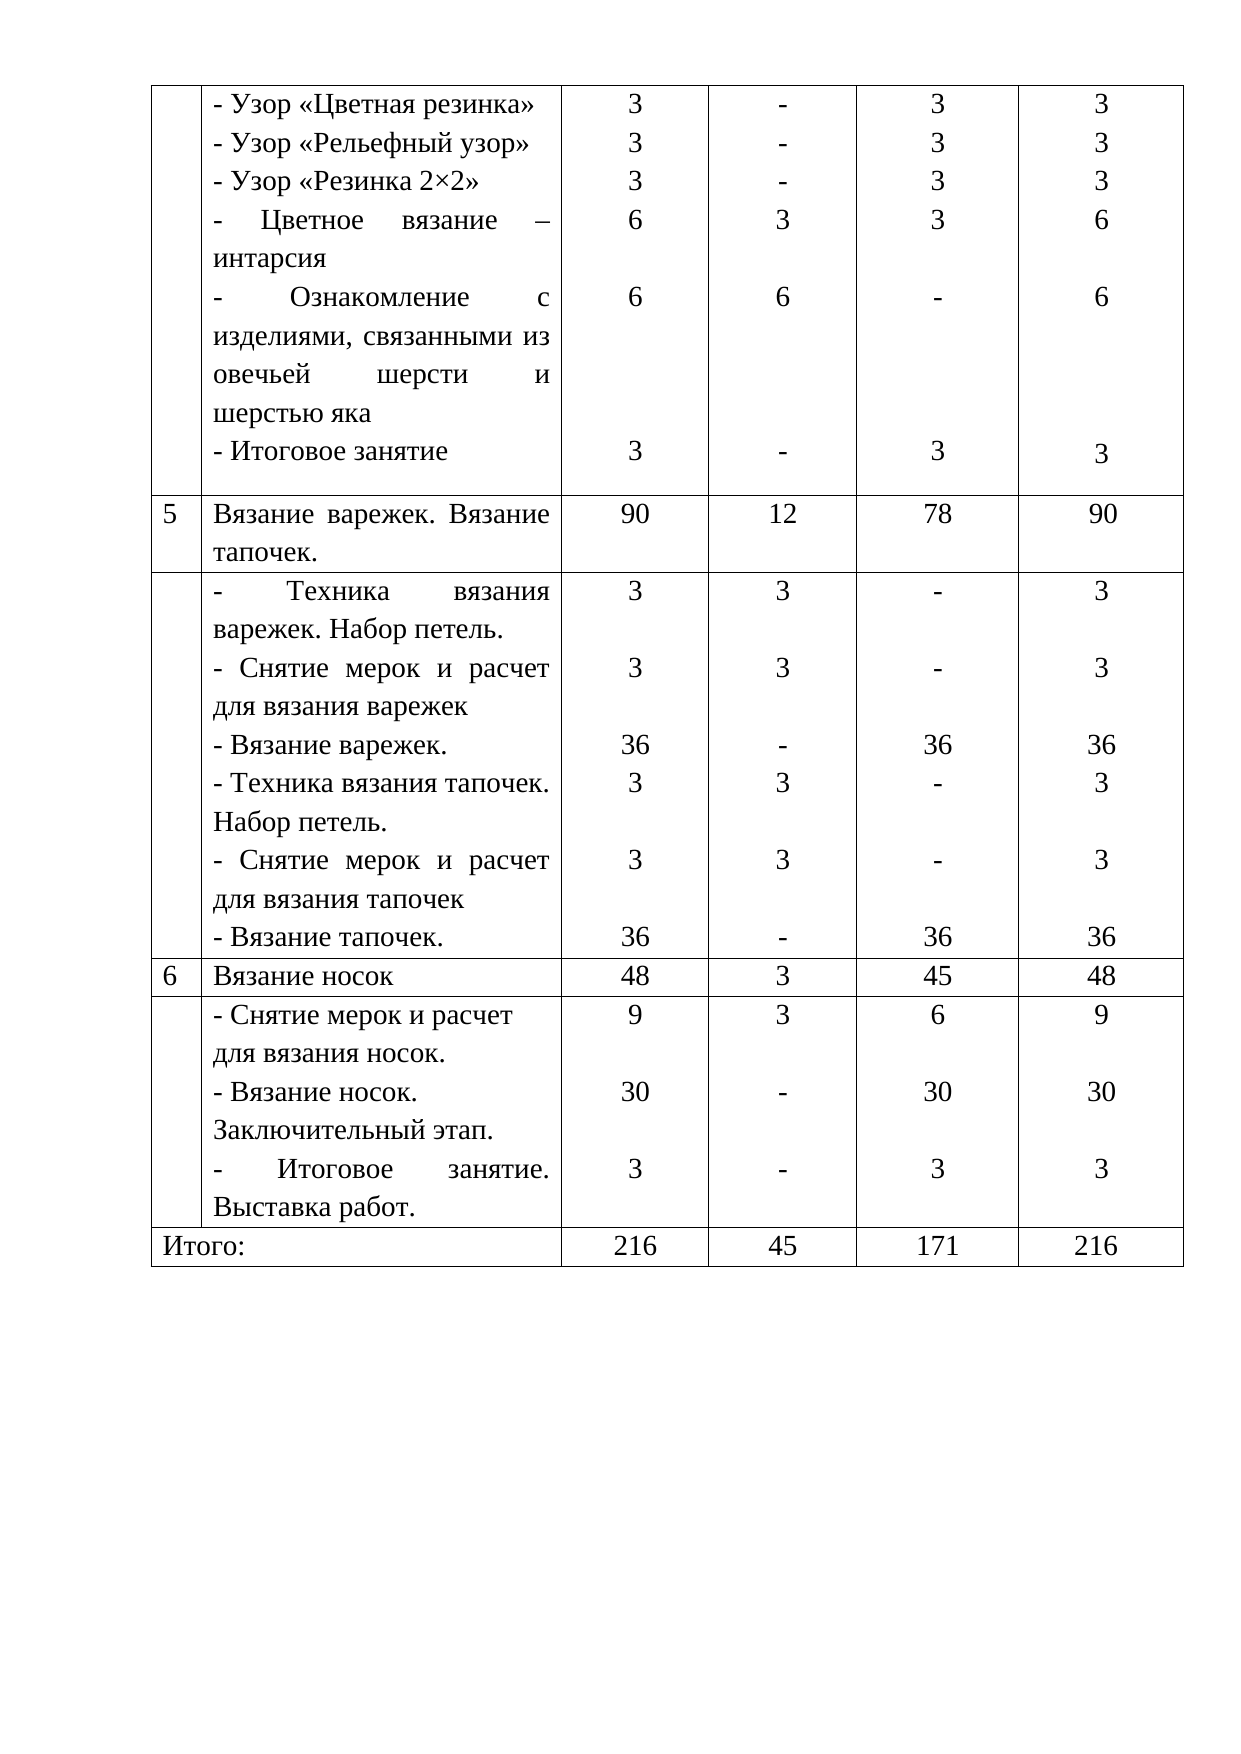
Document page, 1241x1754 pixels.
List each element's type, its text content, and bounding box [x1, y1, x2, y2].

table_cell 216 [562, 1228, 708, 1266]
table_cell [152, 573, 201, 957]
table_cell 48 [1019, 959, 1183, 996]
table_cell Вязание варежек. Вязание тапочек. [202, 496, 561, 572]
table_cell 6 [152, 959, 201, 996]
table_cell 3 3 3 6 6 3 [1019, 86, 1183, 495]
table_cell 12 [709, 496, 856, 572]
table_cell Вязание носок [202, 959, 561, 996]
table_cell - Снятие мерок и расчет для вязания носок. - Вязание носок. Заключительный этап. - Итоговое занятие. Выставка работ. [202, 997, 561, 1227]
table_cell 45 [709, 1228, 856, 1266]
table_cell 6 30 3 [857, 997, 1018, 1227]
table_cell 3 - - - - 3 6 - [709, 86, 856, 495]
table_cell 216 [1019, 1228, 1183, 1266]
table_cell 90 [1019, 496, 1183, 572]
table_cell 5 [152, 496, 201, 572]
table_cell - Техника вязания варежек. Набор петель. - Снятие мерок и расчет для вязания варежек - Вязание варежек. - Техника вязания тапочек. Набор петель. - Снятие мерок и расчет для вязания тапочек - Вязание тапочек. [202, 573, 561, 957]
table_cell 3 [709, 959, 856, 996]
table_cell 3 3 36 3 3 36 [562, 573, 708, 957]
table_cell 48 [562, 959, 708, 996]
table_cell Итого: [152, 1228, 561, 1266]
table_cell 3 3 36 3 3 36 [1019, 573, 1183, 957]
table_cell 78 [857, 496, 1018, 572]
table_cell 9 30 3 [1019, 997, 1183, 1227]
table_cell 9 30 3 [562, 997, 708, 1227]
table_cell 3 3 3 3 3 3 - 3 [857, 86, 1018, 495]
table_cell 3 3 - 3 3 - [709, 573, 856, 957]
table_cell 171 [857, 1228, 1018, 1266]
table_cell 6 3 3 3 3 6 6 3 [562, 86, 708, 495]
table_cell 45 [857, 959, 1018, 996]
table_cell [202, 86, 561, 495]
table_cell - - 36 - - 36 [857, 573, 1018, 957]
table_cell 90 [562, 496, 708, 572]
table_cell [152, 997, 201, 1227]
table_cell 3 - - [709, 997, 856, 1227]
table_cell [152, 86, 201, 495]
